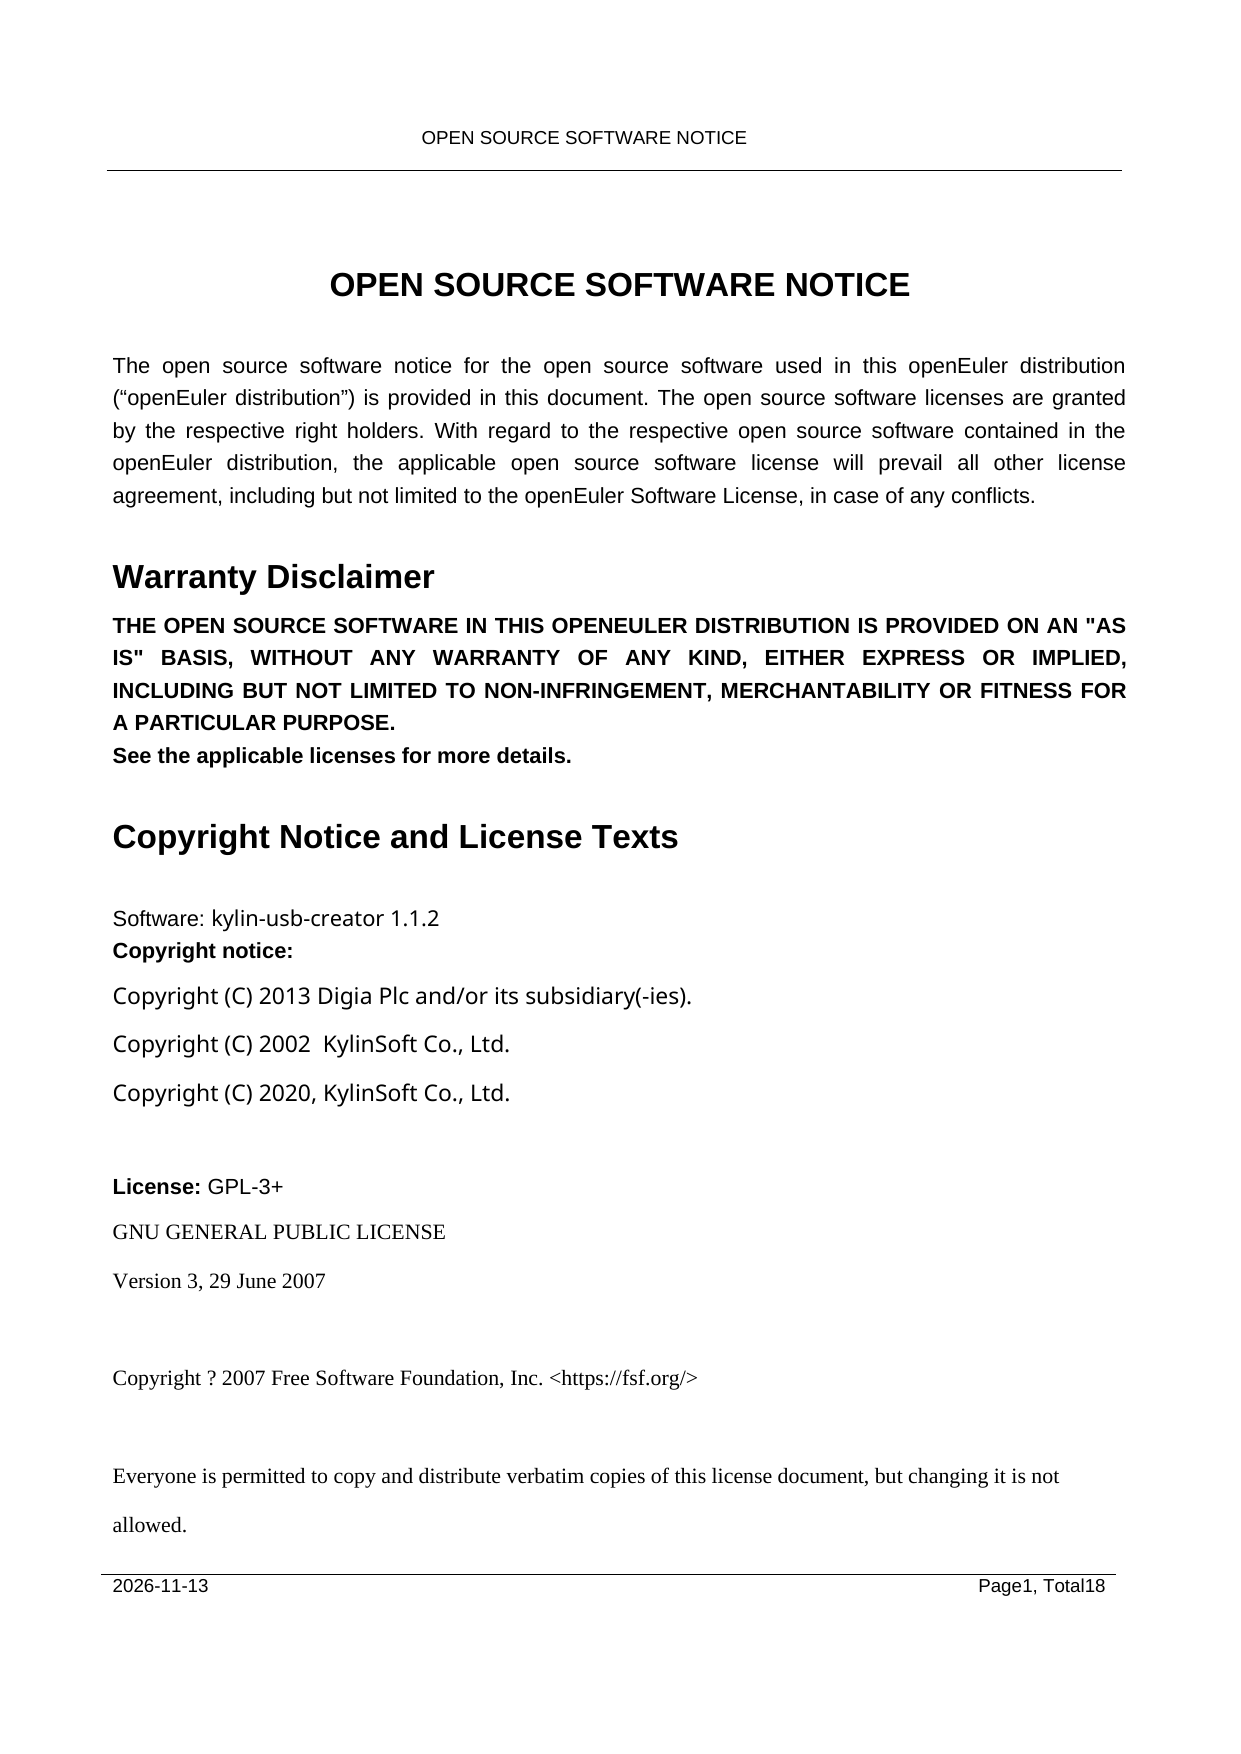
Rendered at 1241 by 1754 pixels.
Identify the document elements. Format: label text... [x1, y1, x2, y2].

text Warranty Disclaimer [112, 544, 1128, 609]
text Copyright notice: [112, 934, 1128, 966]
text Copyright Notice and License Texts [112, 804, 1128, 869]
text The open source software notice for the open source software used in this openEuler distribution (“openEuler distribution”) is provided in this document. The open source software licenses are granted by the respective right holders. With regard to the respective open source software contained in the openEuler distribution, the applicable open source software license will prevail all other license agreement, including but not limited to the openEuler Software License, in case of any conflicts. [112, 349, 1128, 511]
text Copyright (C) 2013 Digia Plc and/or its subsidiary(-ies). Copyright (C) 2002 KylinSoft Co., Ltd. Copyright (C) 2020, KylinSoft Co., Ltd. ﻿ [112, 979, 1128, 1158]
text Software: kylin-usb-creator 1.1.2 [112, 901, 1128, 934]
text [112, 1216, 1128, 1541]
text OPEN SOURCE SOFTWARE NOTICE [112, 251, 1128, 316]
text License: GPL-3+ [112, 1170, 1128, 1203]
text THE OPEN SOURCE SOFTWARE IN THIS OPENEULER DISTRIBUTION IS PROVIDED ON AN "AS IS" BASIS, WITHOUT ANY WARRANTY OF ANY KIND, EITHER EXPRESS OR IMPLIED, INCLUDING BUT NOT LIMITED TO NON-INFRINGEMENT, MERCHANTABILITY OR FITNESS FOR A PARTICULAR PURPOSE. See the applicable licenses for more details. [112, 609, 1128, 771]
